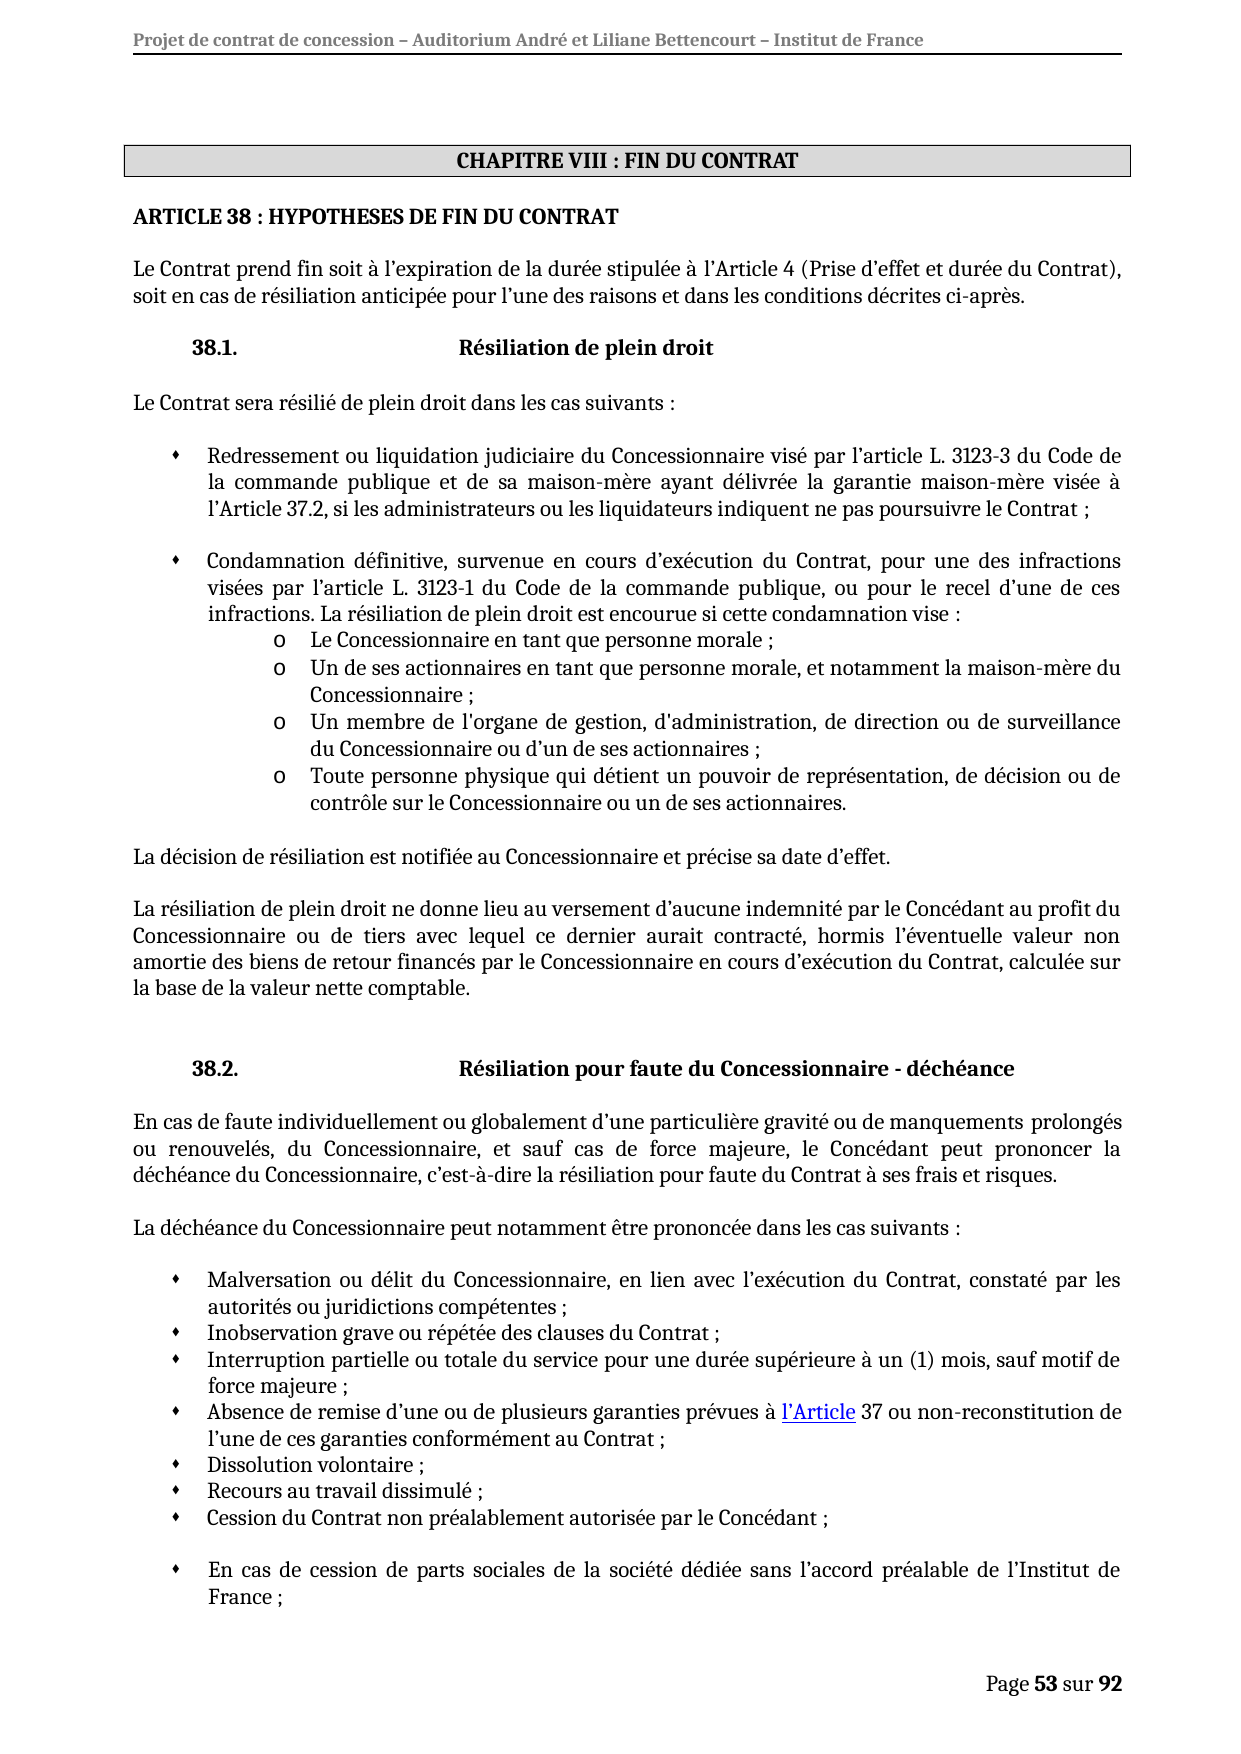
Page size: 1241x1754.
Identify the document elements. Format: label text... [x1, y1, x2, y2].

list Un de ses actionnaires en tant que personne morale, et notamment la maison-mère du Concessionnaire ; [273, 655, 1122, 709]
list Condamnation définitive, survenue en cours d’exécution du Contrat, pour une des infractions visées par l’article L. 3123-1 du Code de la commande publique, ou pour le recel d’une de ces infractions. La résiliation de plein droit est encourue si cette condamnation vise : [170, 548, 1122, 627]
text La décision de résiliation est notifiée au Concessionnaire et précise sa date d’effet. [133, 843, 1122, 870]
list Dissolution volontaire ; [170, 1452, 1122, 1478]
text La déchéance du Concessionnaire peut notamment être prononcée dans les cas suivants : [133, 1214, 1122, 1241]
subtitle Résiliation pour faute du Concessionnaire - déchéance [192, 1056, 1122, 1082]
list Recours au travail dissimulé ; [170, 1478, 1122, 1504]
text Le Contrat prend fin soit à l’expiration de la durée stipulée à l’Article 4 (Prise d’effet et durée du Contrat), soit en cas de résiliation anticipée pour l’une des raisons et dans les conditions décrites ci-après. [133, 256, 1122, 309]
list Redressement ou liquidation judiciaire du Concessionnaire visé par l’article L. 3123-3 du Code de la commande publique et de sa maison-mère ayant délivrée la garantie maison-mère visée à l’Article 37.2, si les administrateurs ou les liquidateurs indiquent ne pas poursuivre le Contrat ; [170, 443, 1122, 522]
list Un membre de l'organe de gestion, d'administration, de direction ou de surveillance du Concessionnaire ou d’un de ses actionnaires ; [273, 709, 1122, 762]
list Cession du Contrat non préalablement autorisée par le Concédant ; [170, 1504, 1122, 1531]
subtitle : HYPOTHESES DE FIN DU CONTRAT [133, 203, 1122, 230]
list Toute personne physique qui détient un pouvoir de représentation, de décision ou de contrôle sur le Concessionnaire ou un de ses actionnaires. [273, 762, 1122, 816]
text La résiliation de plein droit ne donne lieu au versement d’aucune indemnité par le Concédant au profit du Concessionnaire ou de tiers avec lequel ce dernier aurait contracté, hormis l’éventuelle valeur non amortie des biens de retour financés par le Concessionnaire en cours d’exécution du Contrat, calculée sur la base de la valeur nette comptable. [133, 896, 1122, 1002]
list En cas de cession de parts sociales de la société dédiée sans l’accord préalable de l’Institut de France ; [170, 1557, 1122, 1610]
text En cas de faute individuellement ou globalement d’une particulière gravité ou de manquements prolongés ou renouvelés, du Concessionnaire, et sauf cas de force majeure, le Concédant peut prononcer la déchéance du Concessionnaire, c’est-à-dire la résiliation pour faute du Contrat à ses frais et risques. [133, 1108, 1122, 1188]
subtitle : FIN DU CONTRAT [125, 146, 1130, 176]
list Absence de remise d’une ou de plusieurs garanties prévues à l’Article 37 ou non-reconstitution de l’une de ces garanties conformément au Contrat ; [170, 1399, 1122, 1452]
text Le Contrat sera résilié de plein droit dans les cas suivants : [133, 389, 1122, 416]
list Inobservation grave ou répétée des clauses du Contrat ; [170, 1320, 1122, 1346]
list Interruption partielle ou totale du service pour une durée supérieure à un (1) mois, sauf motif de force majeure ; [170, 1346, 1122, 1399]
list Malversation ou délit du Concessionnaire, en lien avec l’exécution du Contrat, constaté par les autorités ou juridictions compétentes ; [170, 1267, 1122, 1320]
list Le Concessionnaire en tant que personne morale ; [273, 627, 1122, 655]
subtitle Résiliation de plein droit [192, 335, 1122, 362]
